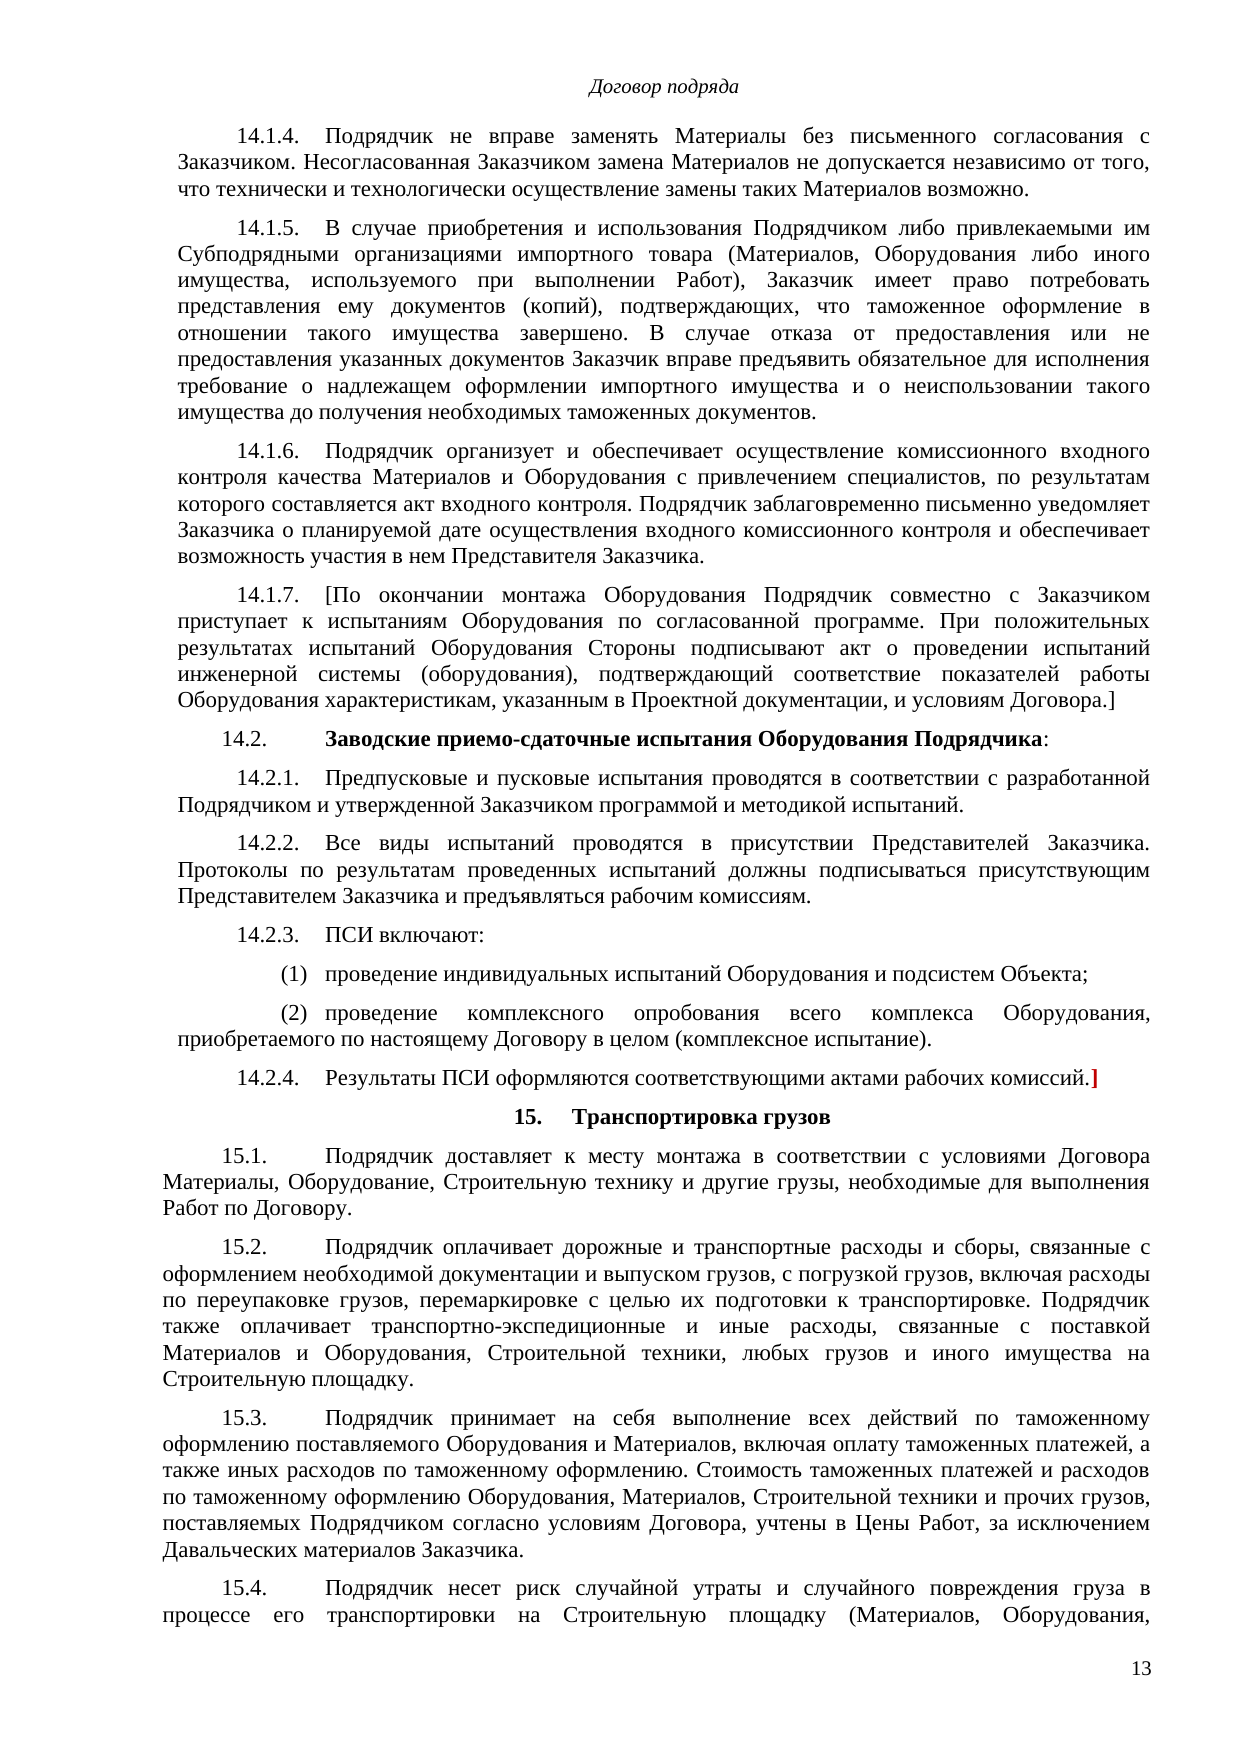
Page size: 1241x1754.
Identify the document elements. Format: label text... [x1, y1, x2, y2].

text проведение индивидуальных испытаний Оборудования и подсистем Объекта; [177, 960, 1152, 986]
text В случае приобретения и использования Подрядчиком либо привлекаемыми им Субподрядными организациями импортного товара (Материалов, Оборудования либо иного имущества, используемого при выполнении Работ), Заказчик имеет право потребовать представления ему документов (копий), подтверждающих, что таможенное оформление в отношении такого имущества завершено. В случае отказа от предоставления или не предоставления указанных документов Заказчик вправе предъявить обязательное для исполнения требование о надлежащем оформлении импортного имущества и о неиспользовании такого имущества до получения необходимых таможенных документов. [177, 213, 1152, 424]
text Все виды испытаний проводятся в присутствии Представителей Заказчика. Протоколы по результатам проведенных испытаний должны подписываться присутствующим Представителем Заказчика и предъявляться рабочим комиссиям. [177, 829, 1152, 908]
text Результаты ПСИ оформляются соответствующими актами рабочих комиссий.] [177, 1064, 1152, 1090]
text Подрядчик организует и обеспечивает осуществление комиссионного входного контроля качества Материалов и Оборудования с привлечением специалистов, по результатам которого составляется акт входного контроля. Подрядчик заблаговременно письменно уведомляет Заказчика о планируемой дате осуществления входного комиссионного контроля и обеспечивает возможность участия в нем Представителя Заказчика. [177, 437, 1152, 569]
text Заводские приемо-сдаточные испытания Оборудования Подрядчика: [162, 725, 1152, 752]
text проведение комплексного опробования всего комплекса Оборудования, приобретаемого по настоящему Договору в целом (комплексное испытание). [177, 999, 1152, 1051]
text Подрядчик оплачивает дорожные и транспортные расходы и сборы, связанные с оформлением необходимой документации и выпуском грузов, с погрузкой грузов, включая расходы по переупаковке грузов, перемаркировке с целью их подготовки к транспортировке. Подрядчик также оплачивает транспортно-экспедиционные и иные расходы, связанные с поставкой Материалов и Оборудования, Строительной техники, любых грузов и иного имущества на Строительную площадку. [162, 1233, 1152, 1391]
text [По окончании монтажа Оборудования Подрядчик совместно с Заказчиком приступает к испытаниям Оборудования по согласованной программе. При положительных результатах испытаний Оборудования Стороны подписывают акт о проведении испытаний инженерной системы (оборудования), подтверждающий соответствие показателей работы Оборудования характеристикам, указанным в Проектной документации, и условиям Договора.] [177, 581, 1152, 713]
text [162, 1574, 1152, 1627]
text Подрядчик принимает на себя выполнение всех действий по таможенному оформлению поставляемого Оборудования и Материалов, включая оплату таможенных платежей, а также иных расходов по таможенному оформлению. Стоимость таможенных платежей и расходов по таможенному оформлению Оборудования, Материалов, Строительной техники и прочих грузов, поставляемых Подрядчиком согласно условиям Договора, учтены в Цены Работ, за исключением Давальческих материалов Заказчика. [162, 1404, 1152, 1562]
text Подрядчик доставляет к месту монтажа в соответствии с условиями Договора Материалы, Оборудование, Строительную технику и другие грузы, необходимые для выполнения Работ по Договору. [162, 1142, 1152, 1221]
text ПСИ включают: [177, 921, 1152, 947]
text Транспортировка грузов [177, 1103, 1152, 1129]
text Предпусковые и пусковые испытания проводятся в соответствии с разработанной Подрядчиком и утвержденной Заказчиком программой и методикой испытаний. [177, 764, 1152, 817]
text Подрядчик не вправе заменять Материалы без письменного согласования с Заказчиком. Несогласованная Заказчиком замена Материалов не допускается независимо от того, что технически и технологически осуществление замены таких Материалов возможно. [177, 122, 1152, 201]
